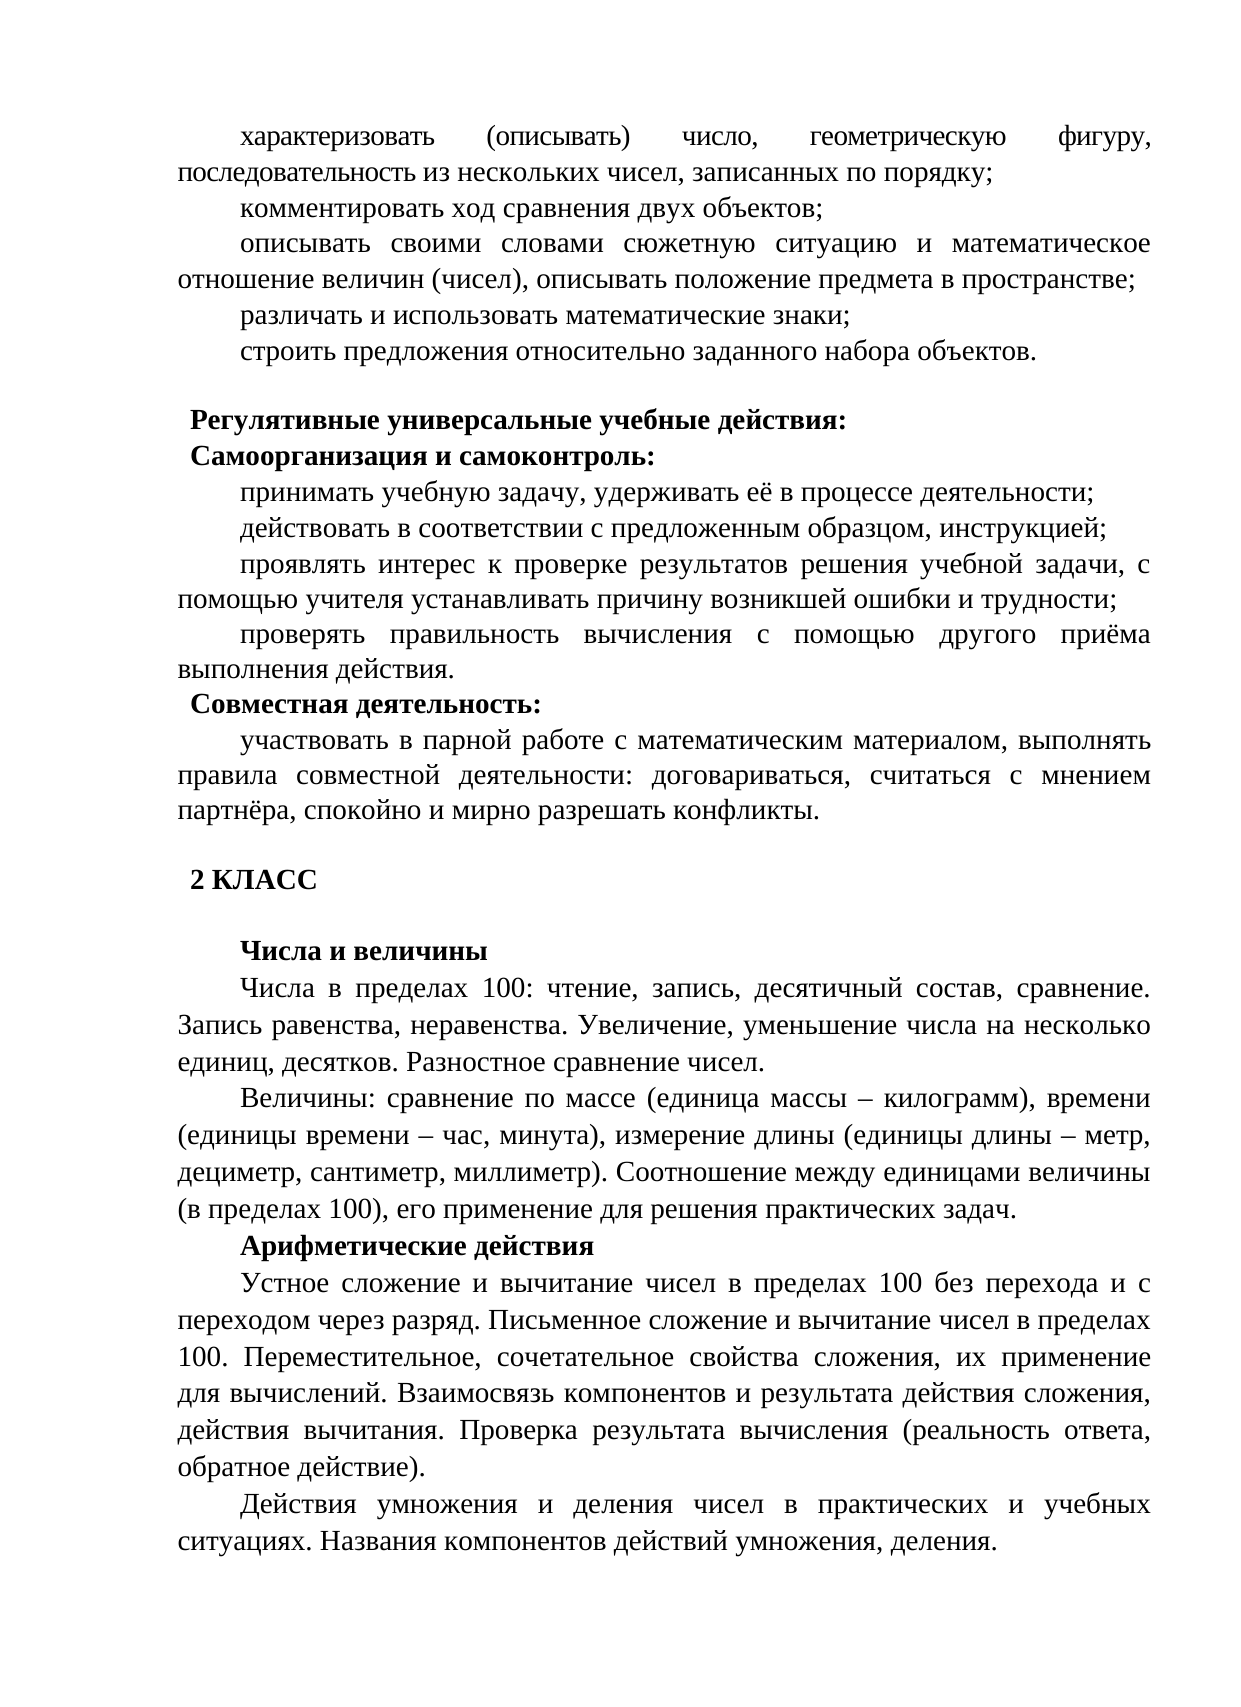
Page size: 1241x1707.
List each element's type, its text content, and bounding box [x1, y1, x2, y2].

text различать и использовать математические знаки; [177, 297, 1152, 331]
text Самоорганизация и самоконтроль: [190, 438, 1152, 472]
text проявлять интерес к проверке результатов решения учебной задачи, с помощью учителя устанавливать причину возникшей ошибки и трудности; [177, 546, 1152, 614]
text комментировать ход сравнения двух объектов; [177, 190, 1152, 223]
text 2 КЛАСС [190, 862, 1152, 895]
text характеризовать (описывать) число, геометрическую фигуру, последовательность из нескольких чисел, записанных по порядку; [177, 118, 1152, 187]
text описывать своими словами сюжетную ситуацию и математическое отношение величин (чисел), описывать положение предмета в пространстве; [177, 226, 1152, 295]
text Числа в пределах 100: чтение, запись, десятичный состав, сравнение. Запись равенства, неравенства. Увеличение, уменьшение числа на несколько единиц, десятков. Разностное сравнение чисел. [177, 970, 1152, 1077]
text Устное сложение и вычитание чисел в пределах 100 без перехода и с переходом через разряд. Письменное сложение и вычитание чисел в пределах 100. Переместительное, сочетательное свойства сложения, их применение для вычислений. Взаимосвязь компонентов и результата действия сложения, действия вычитания. Проверка результата вычисления (реальность ответа, обратное действие). [177, 1265, 1152, 1483]
text Величины: сравнение по массе (единица массы – килограмм), времени (единицы времени – час, минута), измерение длины (единицы длины – метр, дециметр, сантиметр, миллиметр). Соотношение между единицами величины (в пределах 100), его применение для решения практических задач. [177, 1081, 1152, 1225]
text действовать в соответствии с предложенным образцом, инструкцией; [177, 510, 1152, 543]
text принимать учебную задачу, удерживать её в процессе деятельности; [177, 474, 1152, 508]
text Арифметические действия [177, 1228, 1152, 1262]
text участвовать в парной работе с математическим материалом, выполнять правила совместной деятельности: договариваться, считаться с мнением партнёра, спокойно и мирно разрешать конфликты. [177, 722, 1152, 826]
text Совместная деятельность: [190, 687, 1152, 720]
text Числа и величины [177, 933, 1152, 967]
text Действия умножения и деления чисел в практических и учебных ситуациях. Названия компонентов действий умножения, деления. [177, 1486, 1152, 1557]
text проверять правильность вычисления с помощью другого приёма выполнения действия. [177, 616, 1152, 685]
text Регулятивные универсальные учебные действия: [190, 402, 1152, 436]
text строить предложения относительно заданного набора объектов. [177, 333, 1152, 367]
